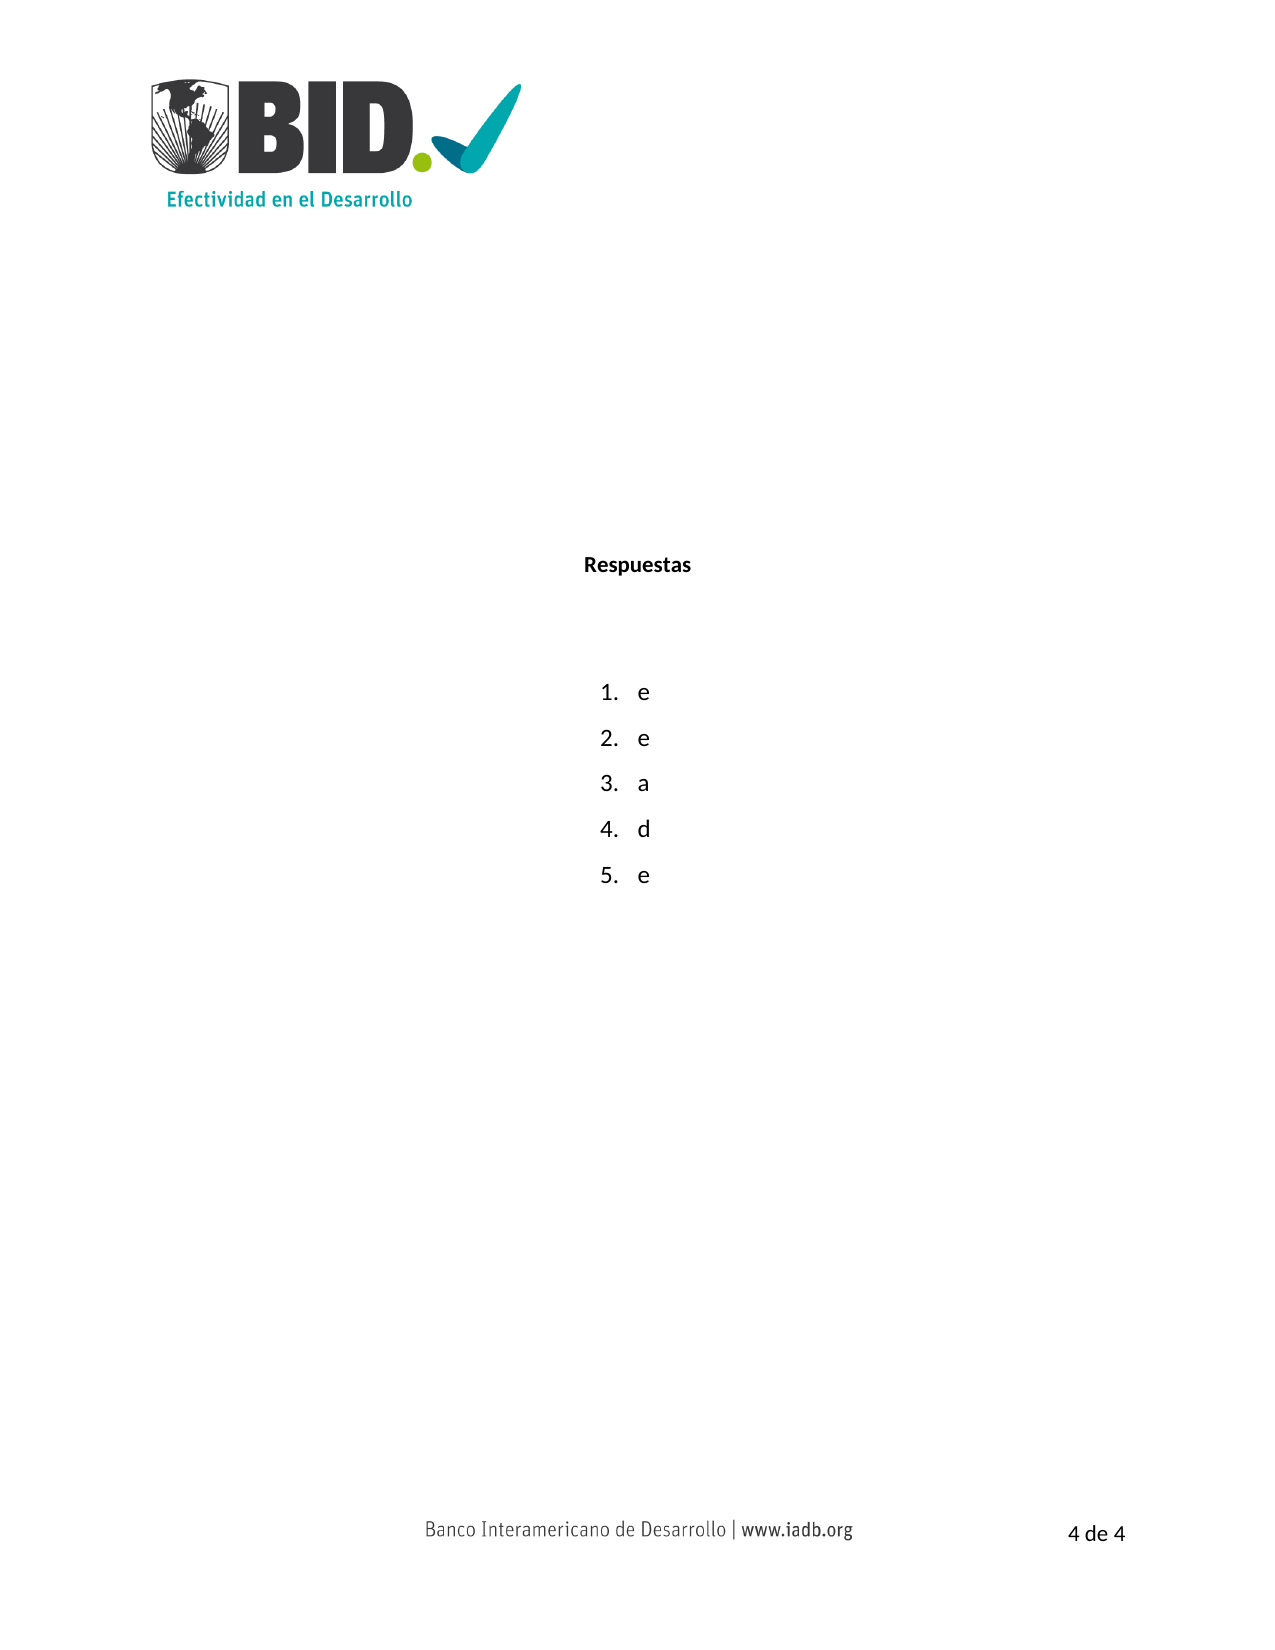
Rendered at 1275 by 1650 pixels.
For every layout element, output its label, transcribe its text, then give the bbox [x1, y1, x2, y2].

list e [600, 676, 1125, 707]
picture [420, 1514, 877, 1542]
list e [600, 859, 1125, 889]
text Respuestas [150, 550, 1125, 578]
list e [600, 722, 1125, 752]
list d [600, 813, 1125, 844]
picture [150, 75, 525, 209]
list a [600, 767, 1125, 798]
